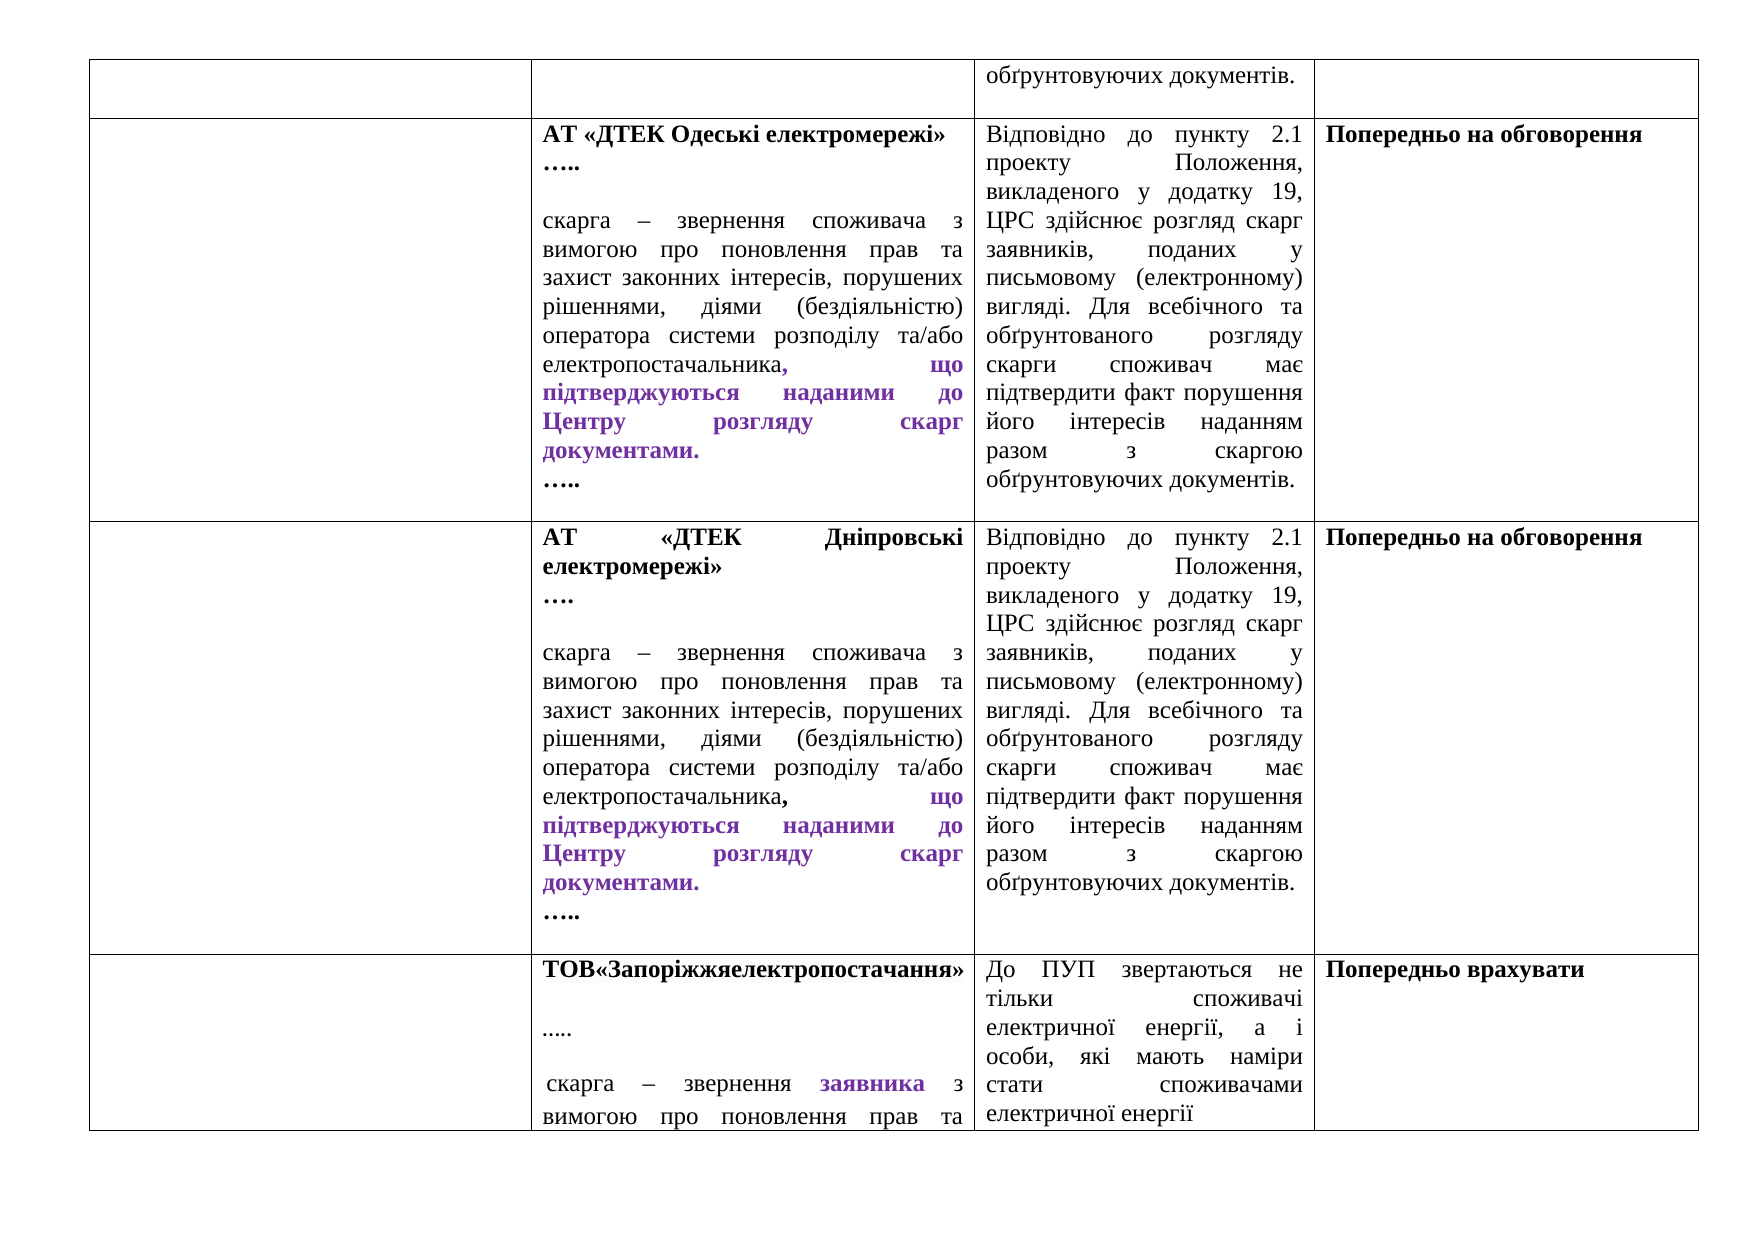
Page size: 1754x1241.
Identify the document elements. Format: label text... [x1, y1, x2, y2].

table_cell Попередньо на обговорення [1315, 119, 1698, 521]
table_cell [90, 119, 531, 521]
table_cell АТ «ДТЕК Одеські електромережі» ….. скарга – звернення споживача з вимогою про поновлення прав та захист законних інтересів, порушених рішеннями, діями (бездіяльністю) оператора системи розподілу та/або електропостачальника, що підтверджуються наданими до Центру розгляду скарг документами. ….. [532, 119, 974, 521]
table_cell АТ «ДТЕК Дніпровські електромережі» …. скарга – звернення споживача з вимогою про поновлення прав та захист законних інтересів, порушених рішеннями, діями (бездіяльністю) оператора системи розподілу та/або електропостачальника, що підтверджуються наданими до Центру розгляду скарг документами. ….. [532, 522, 974, 953]
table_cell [532, 60, 974, 118]
table_cell [90, 522, 531, 953]
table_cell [1315, 60, 1698, 118]
table_cell [90, 60, 531, 118]
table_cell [975, 955, 1314, 1129]
table_cell Попередньо на обговорення [1315, 522, 1698, 953]
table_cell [532, 955, 974, 1129]
table_cell [90, 955, 531, 1129]
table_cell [1315, 955, 1698, 1129]
